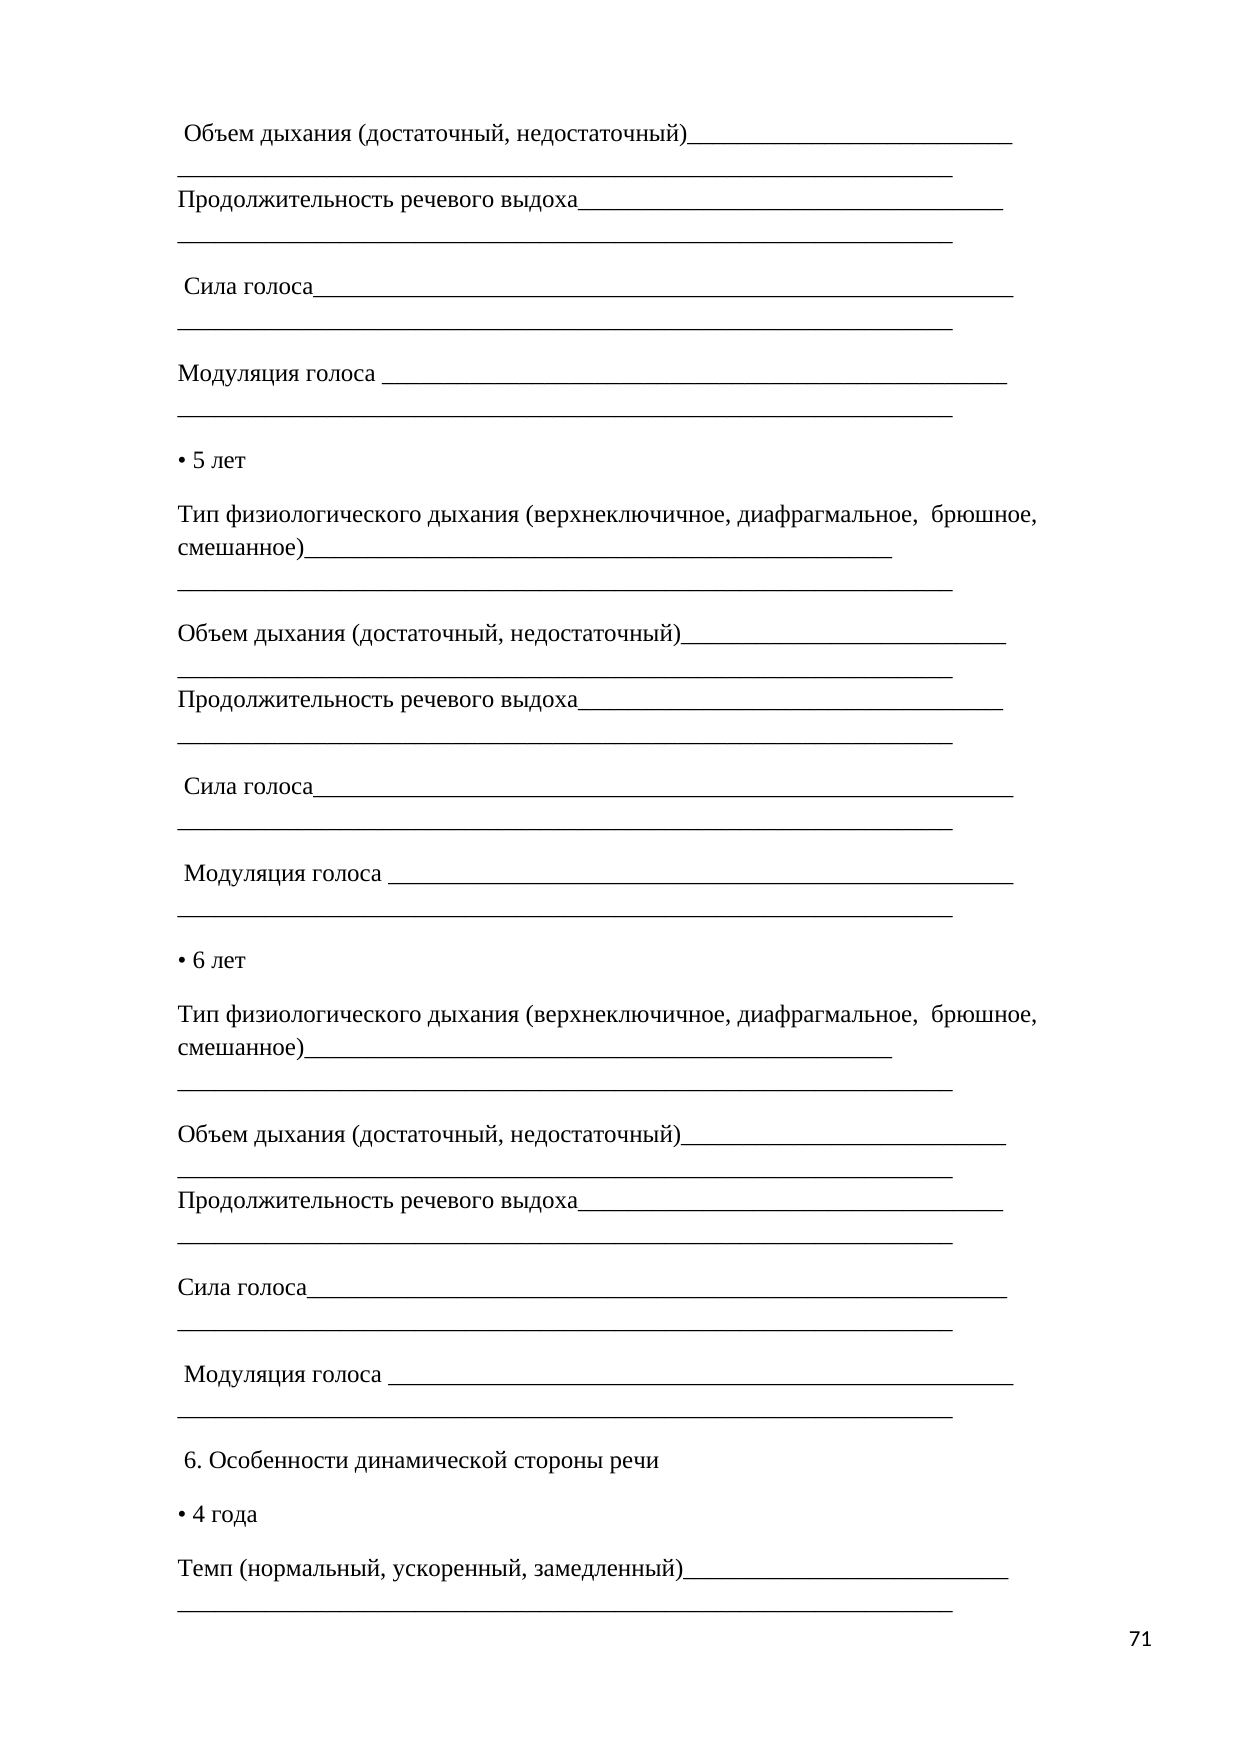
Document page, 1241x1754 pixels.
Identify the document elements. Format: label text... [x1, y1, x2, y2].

text • 6 лет [177, 945, 1152, 974]
text 6. Особенности динамической стороны речи [177, 1446, 1152, 1474]
text Модуляция голоса __________________________________________________ ______________________________________________________________ [177, 858, 1152, 920]
text • 4 года [177, 1499, 1152, 1528]
text • 5 лет [177, 445, 1152, 473]
text Сила голоса________________________________________________________ ______________________________________________________________ [177, 271, 1152, 333]
text Модуляция голоса __________________________________________________ ______________________________________________________________ [177, 358, 1152, 420]
text Модуляция голоса __________________________________________________ ______________________________________________________________ [177, 1359, 1152, 1421]
text Объем дыхания (достаточный, недостаточный)__________________________ ______________________________________________________________ Продолжительность речевого выдоха__________________________________ ______________________________________________________________ [177, 618, 1152, 746]
text Объем дыхания (достаточный, недостаточный)__________________________ ______________________________________________________________ Продолжительность речевого выдоха__________________________________ ______________________________________________________________ [177, 1119, 1152, 1247]
text Сила голоса________________________________________________________ ______________________________________________________________ [177, 1272, 1152, 1334]
text Сила голоса________________________________________________________ ______________________________________________________________ [177, 771, 1152, 833]
text Объем дыхания (достаточный, недостаточный)__________________________ ______________________________________________________________ Продолжительность речевого выдоха__________________________________ ______________________________________________________________ [177, 118, 1152, 246]
text Темп (нормальный, ускоренный, замедленный)__________________________ ______________________________________________________________ [177, 1553, 1152, 1615]
